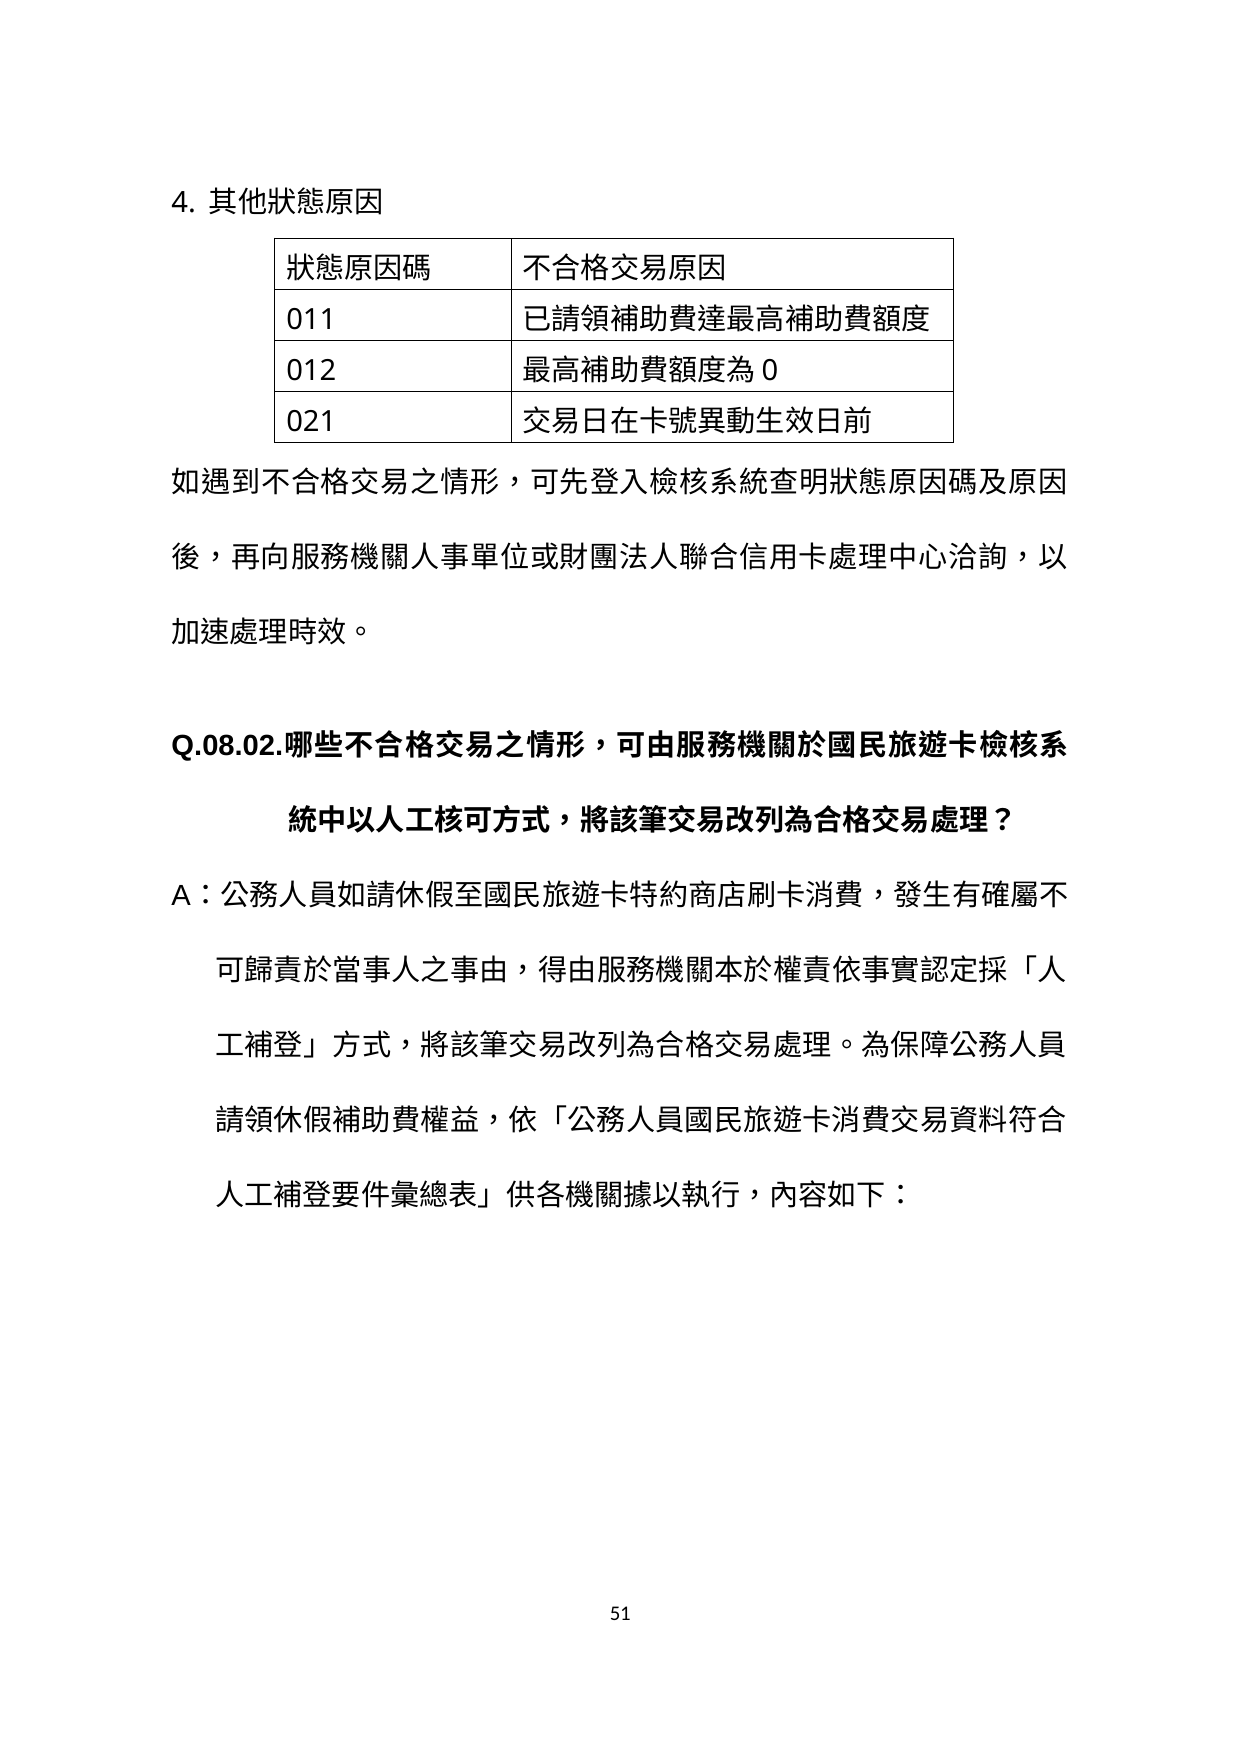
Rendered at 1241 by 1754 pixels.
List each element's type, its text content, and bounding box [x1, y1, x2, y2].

table_cell 已請領補助費達最高補助費額度 [512, 290, 953, 339]
table_cell 021 [275, 392, 511, 442]
list 其他狀態原因 [171, 162, 1069, 237]
table_cell 交易日在卡號異動生效日前 [512, 392, 953, 442]
text A：公務人員如請休假至國民旅遊卡特約商店刷卡消費，發生有確屬不可歸責於當事人之事由，得由服務機關本於權責依事實認定採「人工補登」方式，將該筆交易改列為合格交易處理。為保障公務人員請領休假補助費權益，依「公務人員國民旅遊卡消費交易資料符合人工補登要件彙總表」供各機關據以執行，內容如下： [171, 855, 1069, 1230]
table_cell 012 [275, 341, 511, 391]
table_cell 011 [275, 290, 511, 339]
text Q.08.02.哪些不合格交易之情形，可由服務機關於國民旅遊卡檢核系統中以人工核可方式，將該筆交易改列為合格交易處理？ [171, 705, 1069, 855]
text 如遇到不合格交易之情形，可先登入檢核系統查明狀態原因碼及原因後，再向服務機關人事單位或財團法人聯合信用卡處理中心洽詢，以加速處理時效。 [171, 443, 1069, 668]
table_header 狀態原因碼 [275, 239, 511, 288]
table_cell 最高補助費額度為0 [512, 341, 953, 391]
table_header 不合格交易原因 [512, 239, 953, 288]
